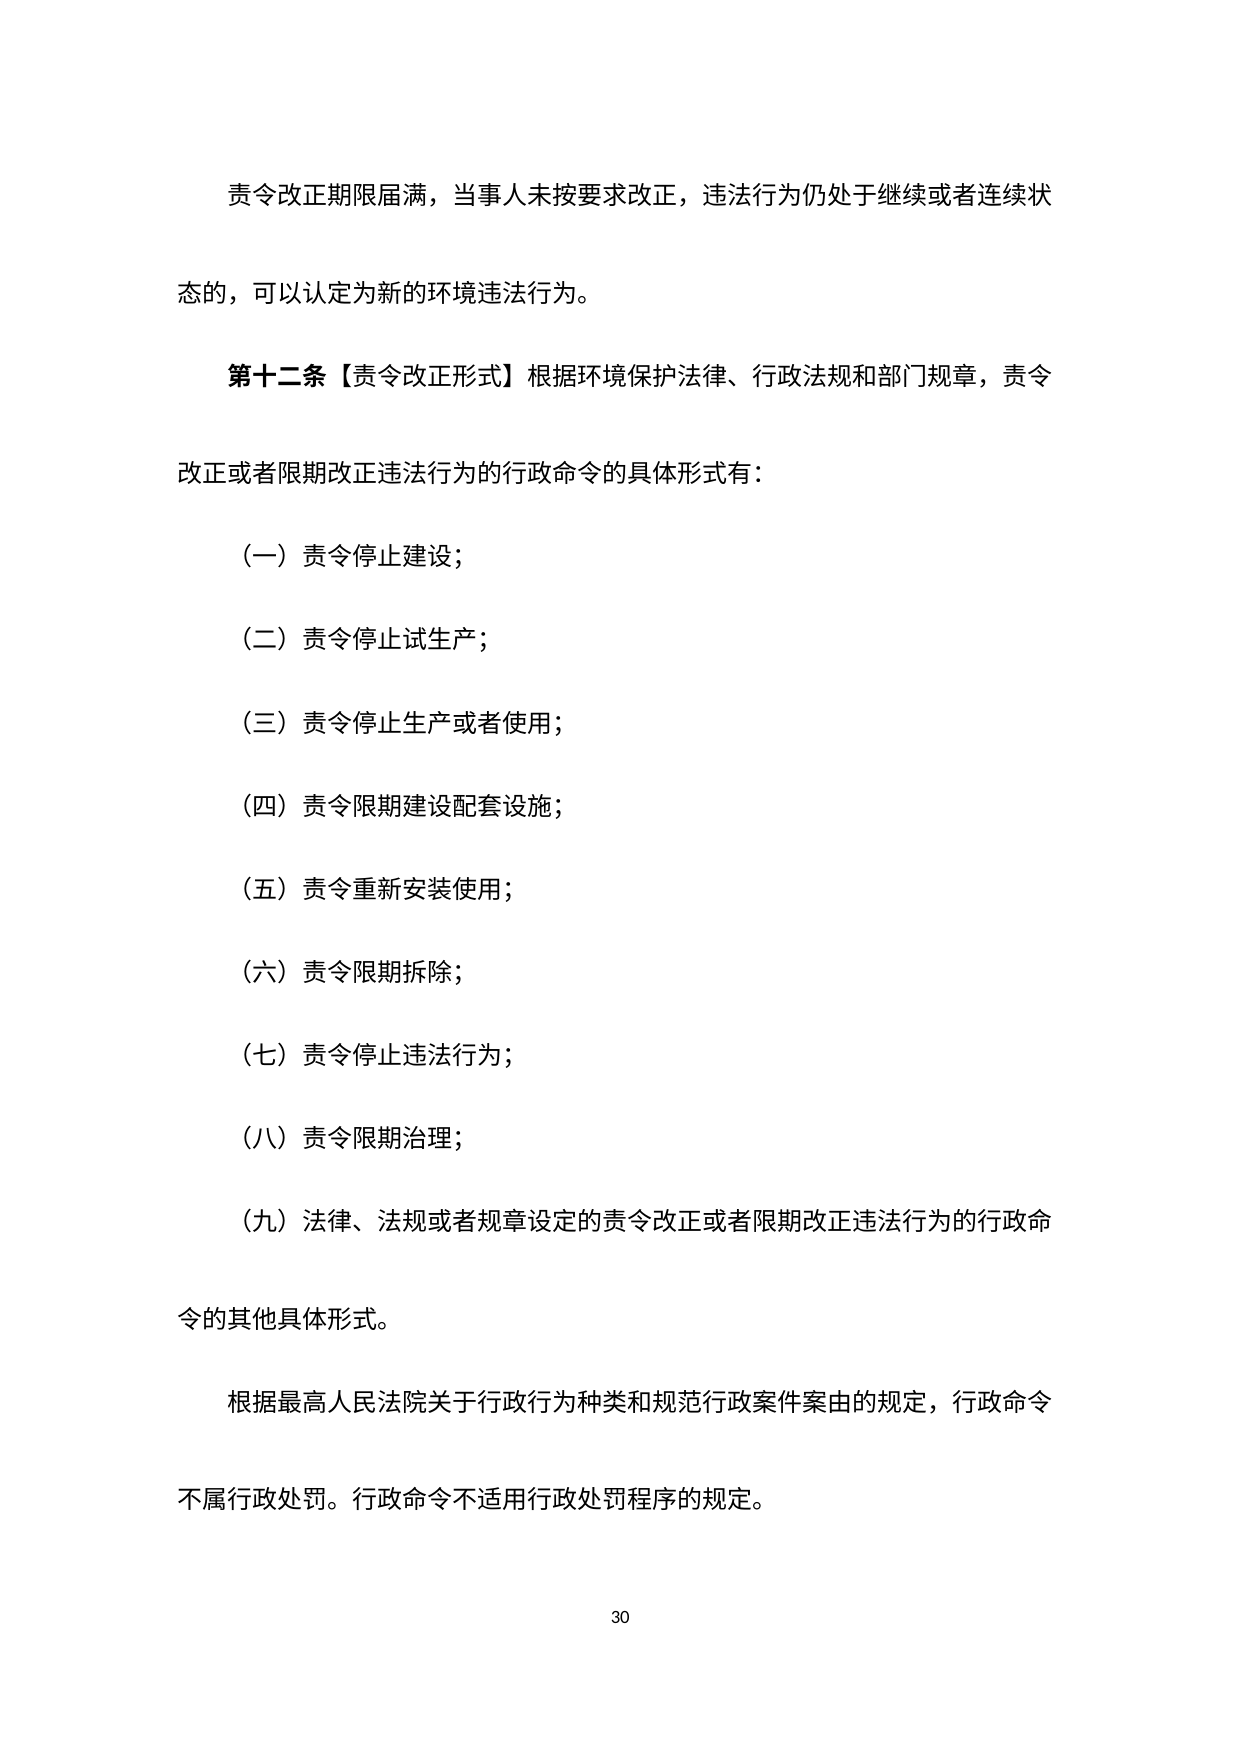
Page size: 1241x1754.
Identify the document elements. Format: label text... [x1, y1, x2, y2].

text （八）责令限期治理； [177, 1104, 1063, 1169]
text （五）责令重新安装使用； [177, 855, 1063, 920]
text （二）责令停止试生产； [177, 606, 1063, 671]
text 责令改正期限届满，当事人未按要求改正，违法行为仍处于继续或者连续状态的，可以认定为新的环境违法行为。 [177, 161, 1063, 324]
text （三）责令停止生产或者使用； [177, 689, 1063, 754]
text 根据最高人民法院关于行政行为种类和规范行政案件案由的规定，行政命令不属行政处罚。行政命令不适用行政处罚程序的规定。 [177, 1368, 1063, 1531]
text （六）责令限期拆除； [177, 938, 1063, 1003]
text （四）责令限期建设配套设施； [177, 772, 1063, 837]
text （九）法律、法规或者规章设定的责令改正或者限期改正违法行为的行政命令的其他具体形式。 [177, 1187, 1063, 1350]
text （七）责令停止违法行为； [177, 1021, 1063, 1086]
text （一）责令停止建设； [177, 522, 1063, 587]
text 第十二条【责令改正形式】根据环境保护法律、行政法规和部门规章，责令改正或者限期改正违法行为的行政命令的具体形式有： [177, 342, 1063, 504]
